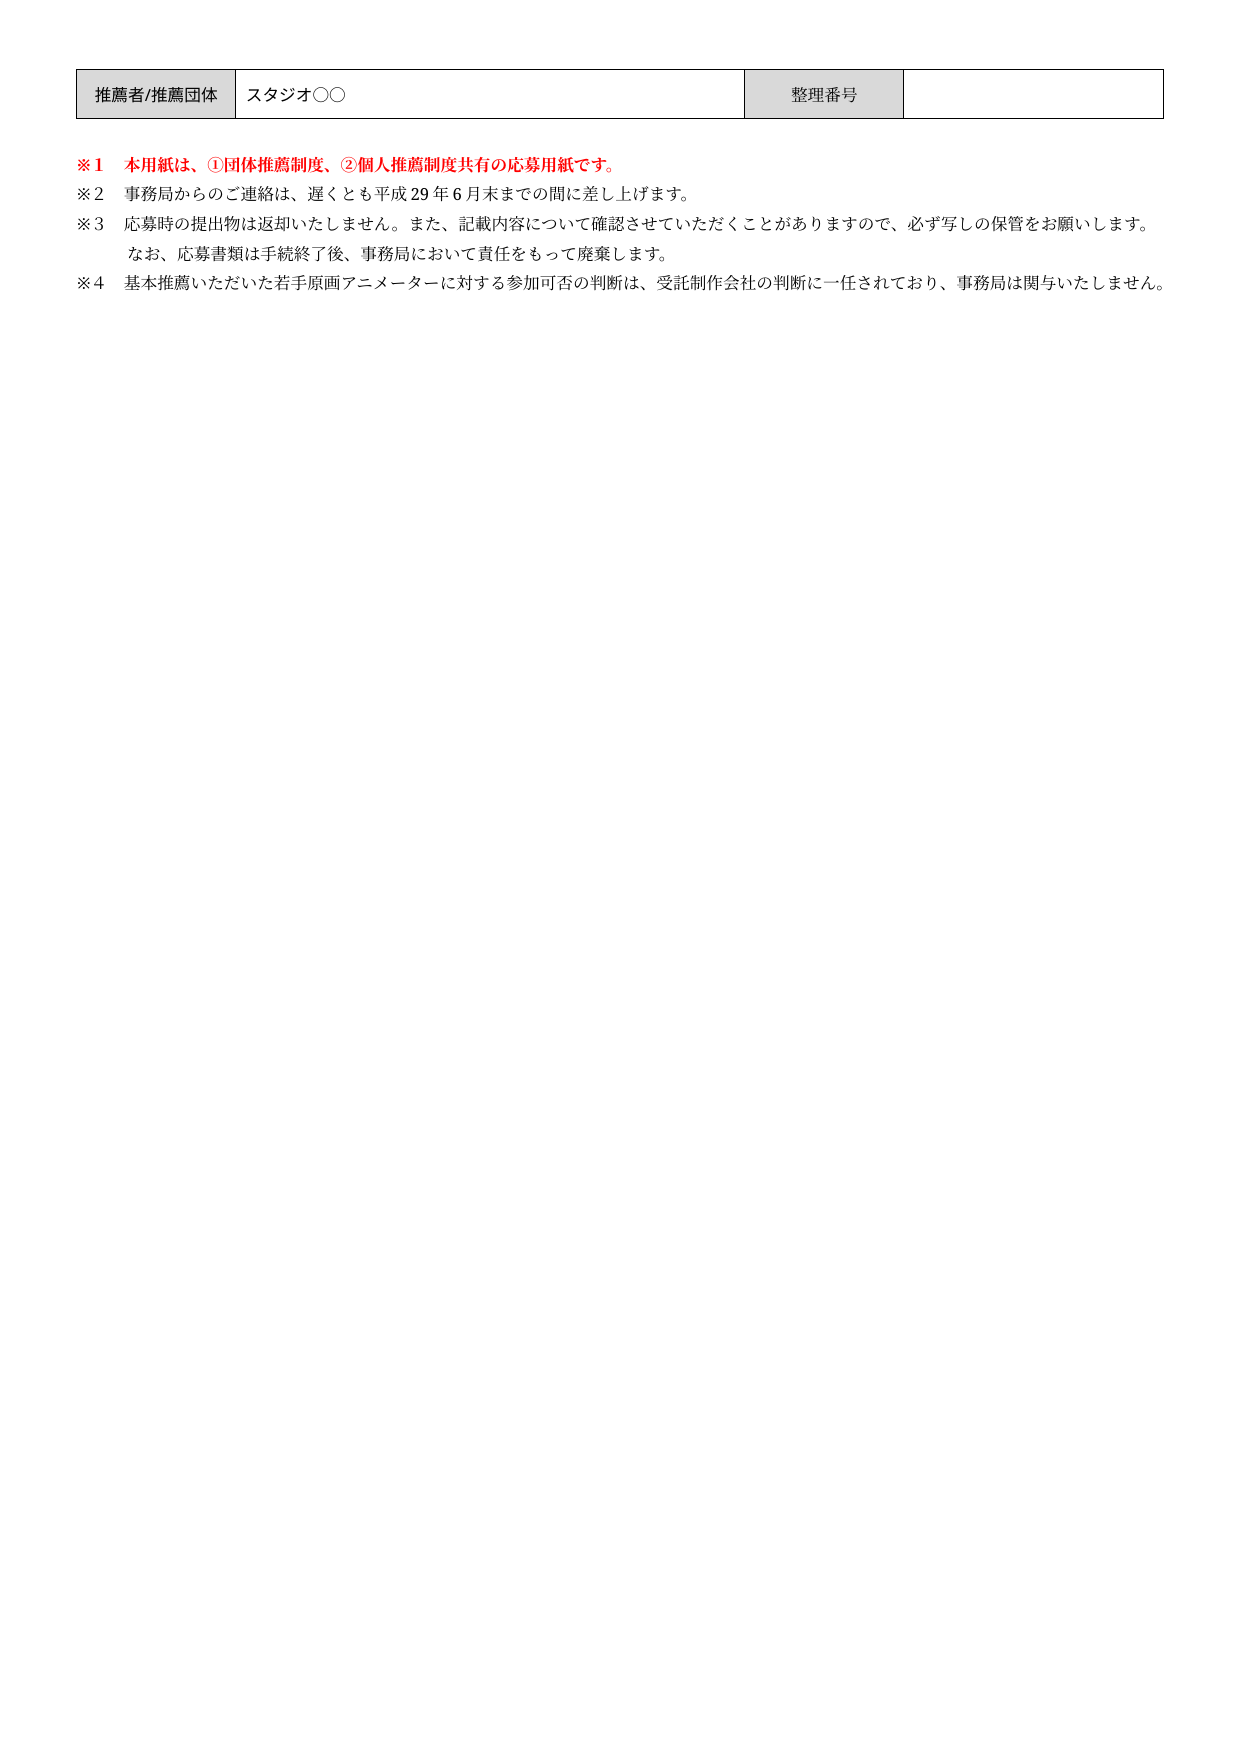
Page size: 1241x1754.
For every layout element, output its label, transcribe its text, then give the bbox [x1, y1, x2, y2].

text ※４ 基本推薦いただいた若手原画アニメーターに対する参加可否の判断は、受託制作会社の判断に一任されており、事務局は関与いたしません。 [77, 268, 1163, 297]
table_cell [904, 70, 1163, 118]
table_cell 整理番号 [745, 70, 903, 118]
table_cell スタジオ○○ [236, 70, 744, 118]
table_cell 推薦者/推薦団体 [77, 70, 235, 118]
text なお、応募書類は手続終了後、事務局において責任をもって廃棄します。 [77, 238, 1163, 268]
text ※１ 本用紙は、①団体推薦制度、②個人推薦制度共有の応募用紙です。 [77, 149, 1163, 179]
text ※２ 事務局からのご連絡は、遅くとも平成29年6月末までの間に差し上げます。 [77, 179, 1163, 208]
text ※３ 応募時の提出物は返却いたしません。また、記載内容について確認させていただくことがありますので、必ず写しの保管をお願いします。 [77, 208, 1163, 238]
